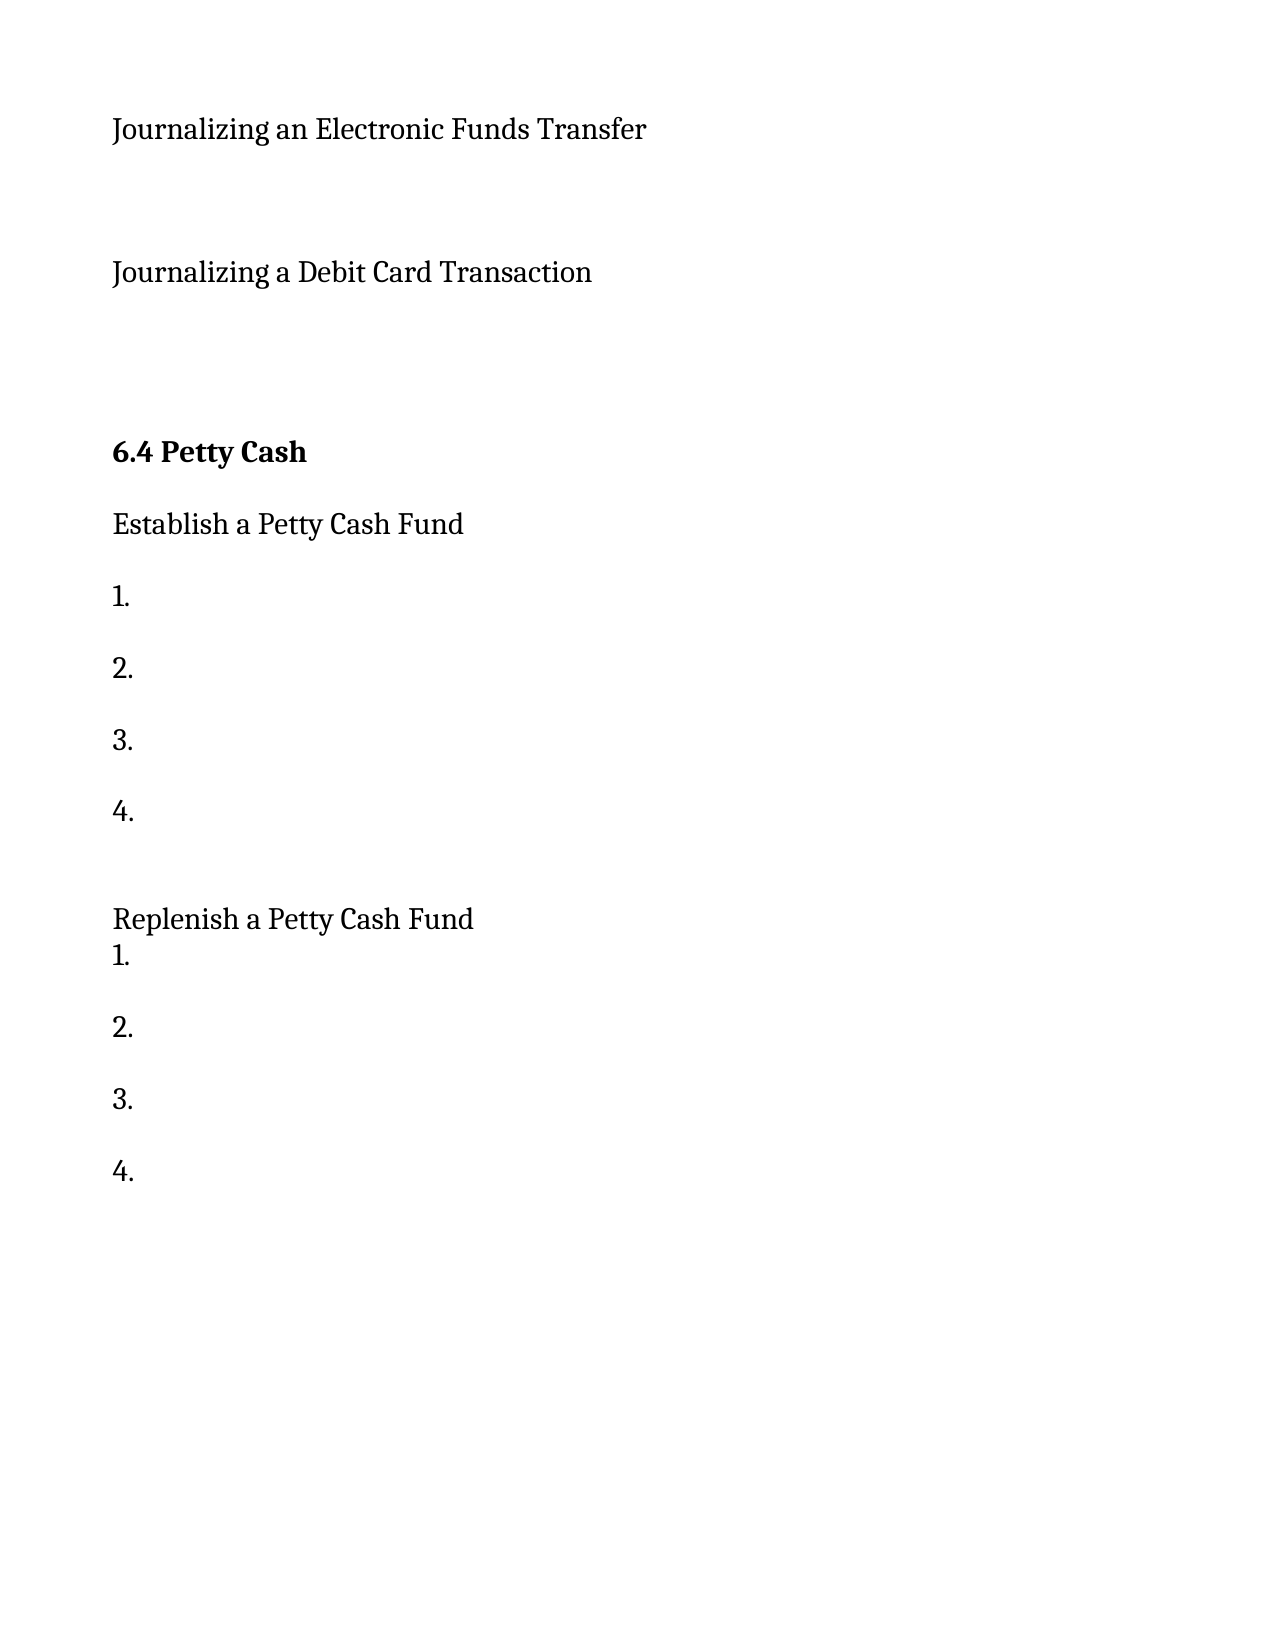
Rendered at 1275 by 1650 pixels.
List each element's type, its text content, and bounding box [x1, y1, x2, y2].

text Journalizing a Debit Card Transaction [112, 255, 1162, 291]
text 2. [112, 1009, 1162, 1045]
text Journalizing an Electronic Funds Transfer [112, 111, 1162, 147]
text 4. [112, 794, 1162, 830]
text 1. [112, 937, 1162, 973]
text 6.4 Petty Cash [112, 434, 1162, 470]
text Replenish a Petty Cash Fund [112, 902, 1162, 937]
text 2. [112, 650, 1162, 686]
text 1. [112, 578, 1162, 614]
text 3. [112, 1081, 1162, 1117]
text Establish a Petty Cash Fund [112, 506, 1162, 542]
text 3. [112, 722, 1162, 758]
text 4. [112, 1153, 1162, 1189]
